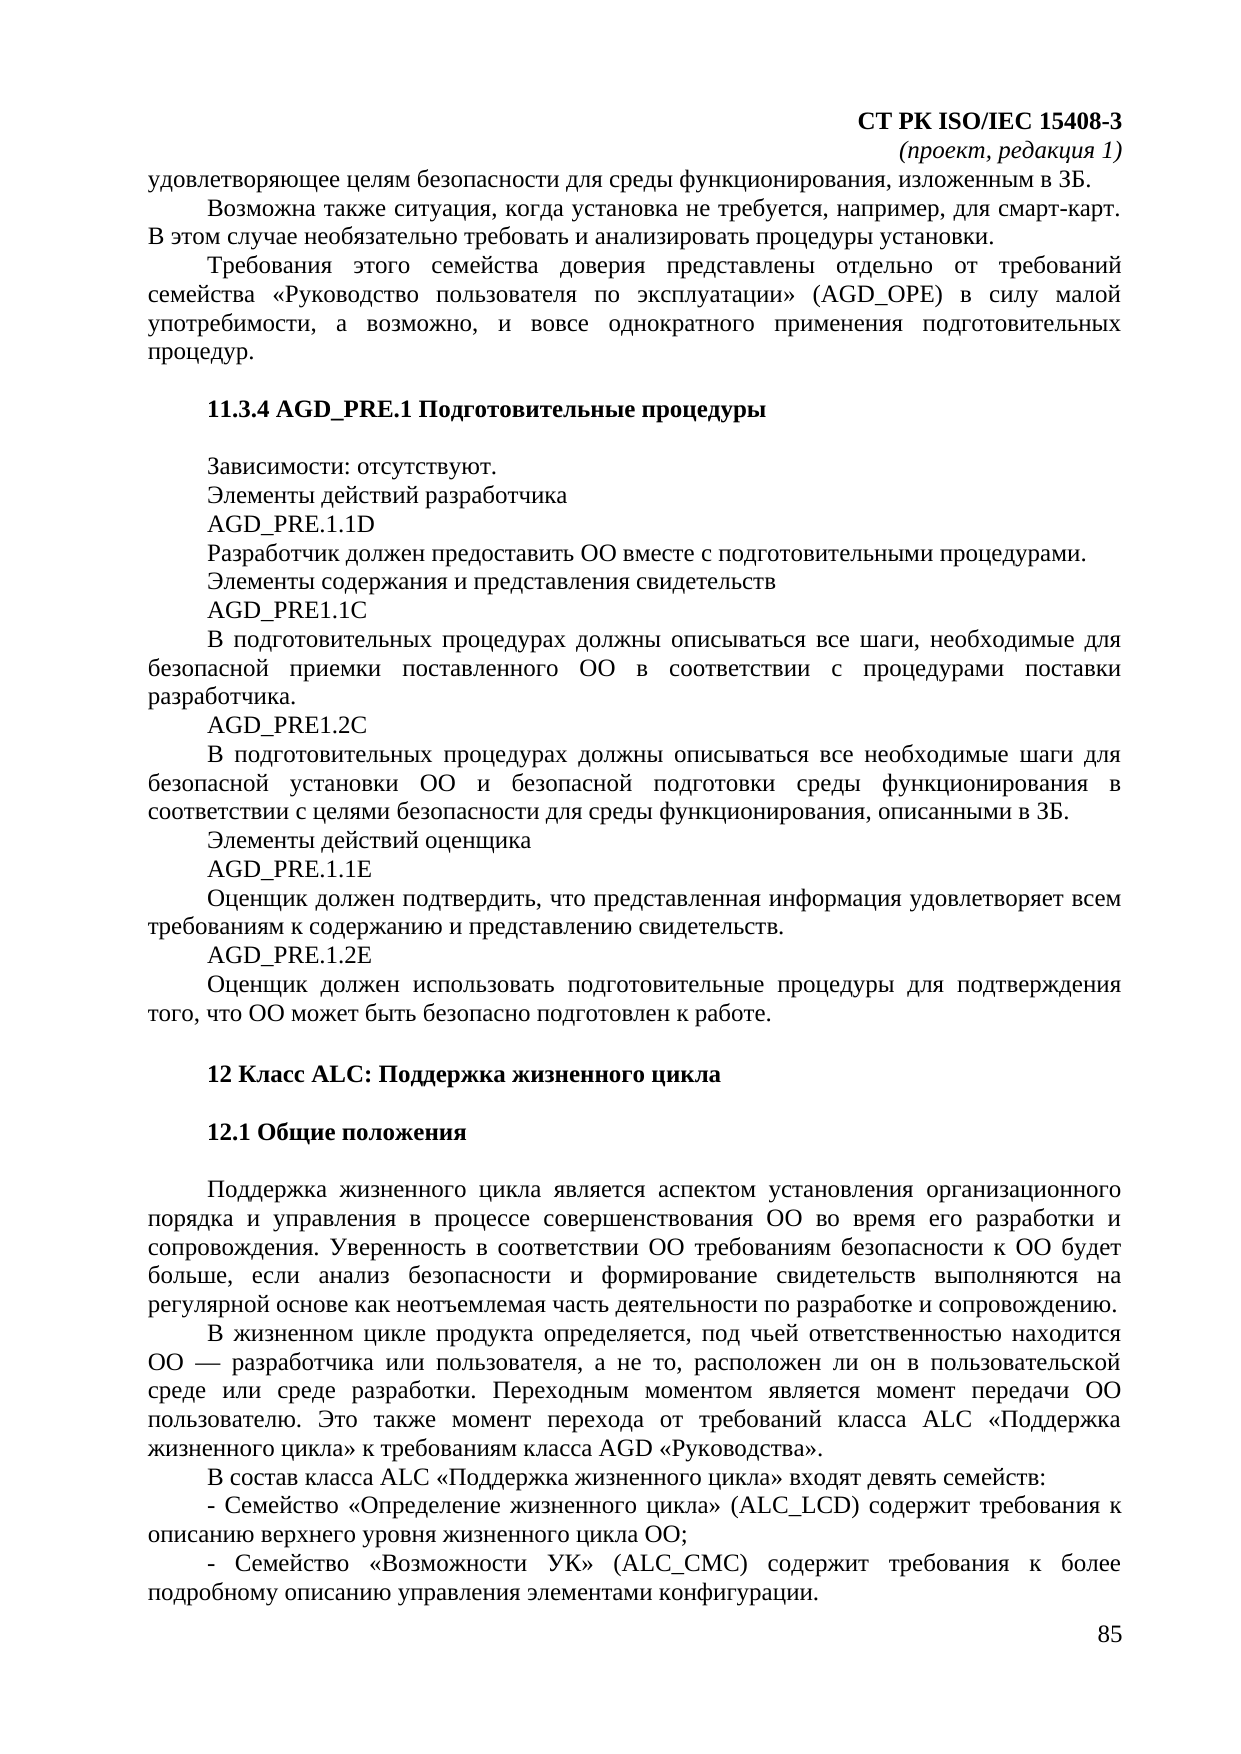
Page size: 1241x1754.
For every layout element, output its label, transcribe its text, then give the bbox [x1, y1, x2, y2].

text В подготовительных процедурах должны описываться все необходимые шаги для безопасной установки ОО и безопасной подготовки среды функционирования в соответствии с целями безопасности для среды функционирования, описанными в ЗБ. [148, 739, 1122, 825]
text Возможна также ситуация, когда установка не требуется, например, для смарт-карт. В этом случае необязательно требовать и анализировать процедуры установки. [148, 193, 1122, 250]
text Оценщик должен подтвердить, что представленная информация удовлетворяет всем требованиям к содержанию и представлению свидетельств. [148, 883, 1122, 940]
text AGD_PRE.1.2E [148, 940, 1122, 969]
text В подготовительных процедурах должны описываться все шаги, необходимые для безопасной приемки поставленного ОО в соответствии с процедурами поставки разработчика. [148, 624, 1122, 710]
subtitle 12 Класс ALC: Поддержка жизненного цикла [148, 1059, 1122, 1088]
text Разработчик должен предоставить ОО вместе с подготовительными процедурами. [148, 538, 1122, 566]
text Поддержка жизненного цикла является аспектом установления организационного порядка и управления в процессе совершенствования ОО во время его разработки и сопровождения. Уверенность в соответствии ОО требованиям безопасности к ОО будет больше, если анализ безопасности и формирование свидетельств выполняются на регулярной основе как неотъемлемая часть деятельности по разработке и сопровождению. [148, 1174, 1122, 1318]
text Оценщик должен использовать подготовительные процедуры для подтверждения того, что ОО может быть безопасно подготовлен к работе. [148, 969, 1122, 1026]
text AGD_PRE.1.1E [148, 854, 1122, 883]
text 12.1 Общие положения [148, 1117, 1122, 1146]
text В жизненном цикле продукта определяется, под чьей ответственностью находится ОО — разработчика или пользователя, а не то, расположен ли он в пользовательской среде или среде разработки. Переходным моментом является момент передачи ОО пользователю. Это также момент перехода от требований класса ALC «Поддержка жизненного цикла» к требованиям класса AGD «Руководства». [148, 1318, 1122, 1462]
text - Семейство «Определение жизненного цикла» (ALC_LCD) содержит требования к описанию верхнего уровня жизненного цикла ОО; [148, 1491, 1122, 1548]
text AGD_PRE1.1C [148, 595, 1122, 624]
text AGD_PRE.1.1D [148, 509, 1122, 538]
text В состав класса ALC «Поддержка жизненного цикла» входят девять семейств: [148, 1462, 1122, 1491]
text Зависимости: отсутствуют. [148, 451, 1122, 480]
text AGD_PRE1.2C [148, 710, 1122, 739]
text - Семейство «Возможности УК» (ALC_CMC) содержит требования к более подробному описанию управления элементами конфигурации. [148, 1548, 1122, 1606]
text Элементы действий разработчика [148, 480, 1122, 509]
text Элементы действий оценщика [148, 825, 1122, 854]
text Элементы содержания и представления свидетельств [148, 566, 1122, 595]
text Требования этого семейства доверия представлены отдельно от требований семейства «Руководство пользователя по эксплуатации» (AGD_OPE) в силу малой употребимости, а возможно, и вовсе однократного применения подготовительных процедур. [148, 250, 1122, 365]
text 11.3.4 AGD_PRE.1 Подготовительные процедуры [148, 394, 1122, 423]
